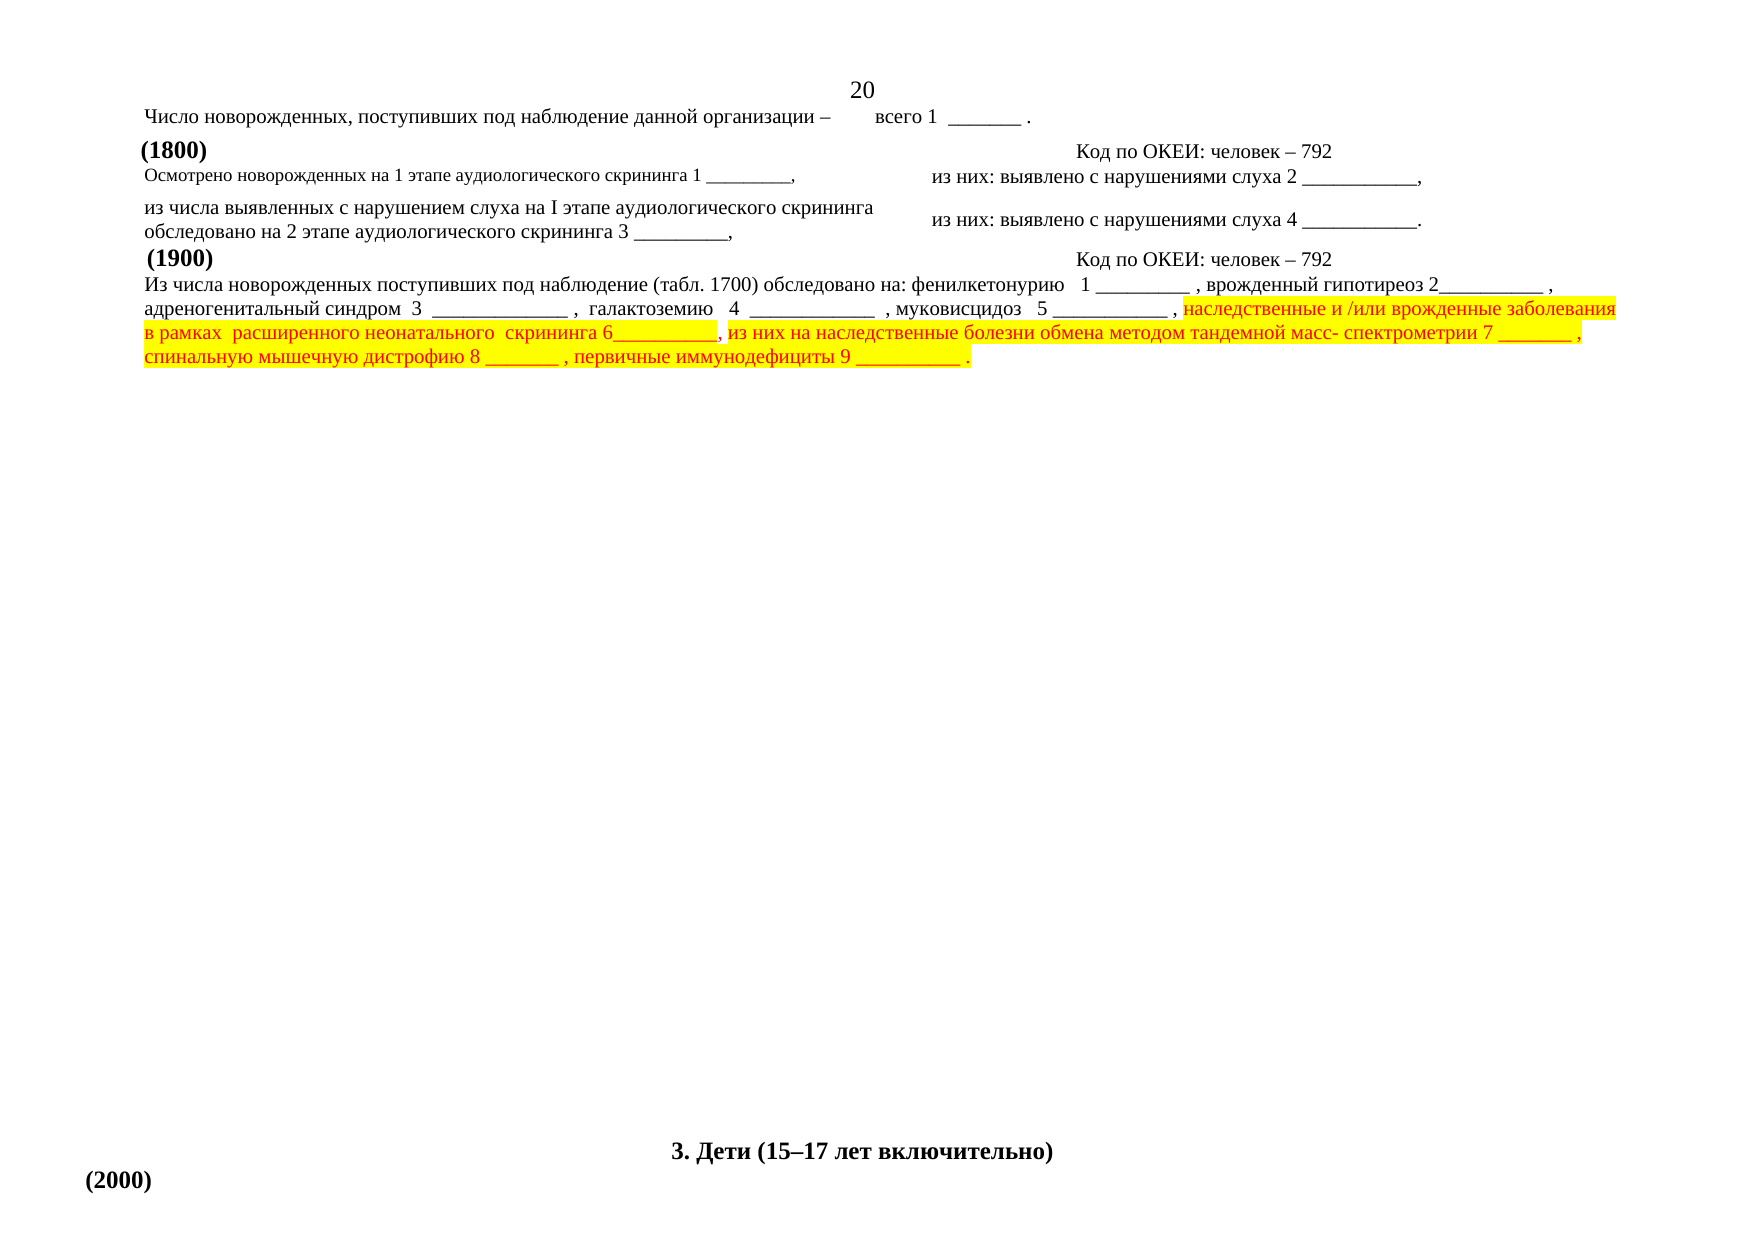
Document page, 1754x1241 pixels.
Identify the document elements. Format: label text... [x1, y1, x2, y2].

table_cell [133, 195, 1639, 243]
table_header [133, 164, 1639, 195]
text (2000) [59, 1165, 1665, 1194]
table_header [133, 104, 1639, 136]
text адреногенитальный синдром 3 _____________ , галактоземию 4 ____________ , муковисцидоз 5 ___________ , наследственные и /или врожденные заболевания в рамках расширенного неонатального скрининга 6__________, из них на наследственные болезни обмена методом тандемной масс- спектрометрии 7 _______ , спинальную мышечную дистрофию 8 _______ , первичные иммунодефициты 9 __________ . [971, 296, 1665, 368]
text (1900) Код по ОКЕИ: человек – 792 [59, 243, 1665, 272]
text (1800) Код по ОКЕИ: человек – 792 [59, 136, 1665, 164]
text адреногенитальный синдром 3 _____________ , галактоземию 4 ____________ , муковисцидоз 5 ___________ , наследственные и /или врожденные заболевания в рамках расширенного неонатального скрининга 6__________, из них на наследственные болезни обмена методом тандемной масс- спектрометрии 7 _______ , спинальную мышечную дистрофию 8 _______ , первичные иммунодефициты 9 __________ . [144, 296, 1183, 344]
text Из числа новорожденных поступивших под наблюдение (табл. 1700) обследовано на: фенилкетонурию 1 _________ , врожденный гипотиреоз 2__________ , [144, 272, 1665, 296]
text 3. Дети (15–17 лет включительно) [59, 1136, 1665, 1165]
